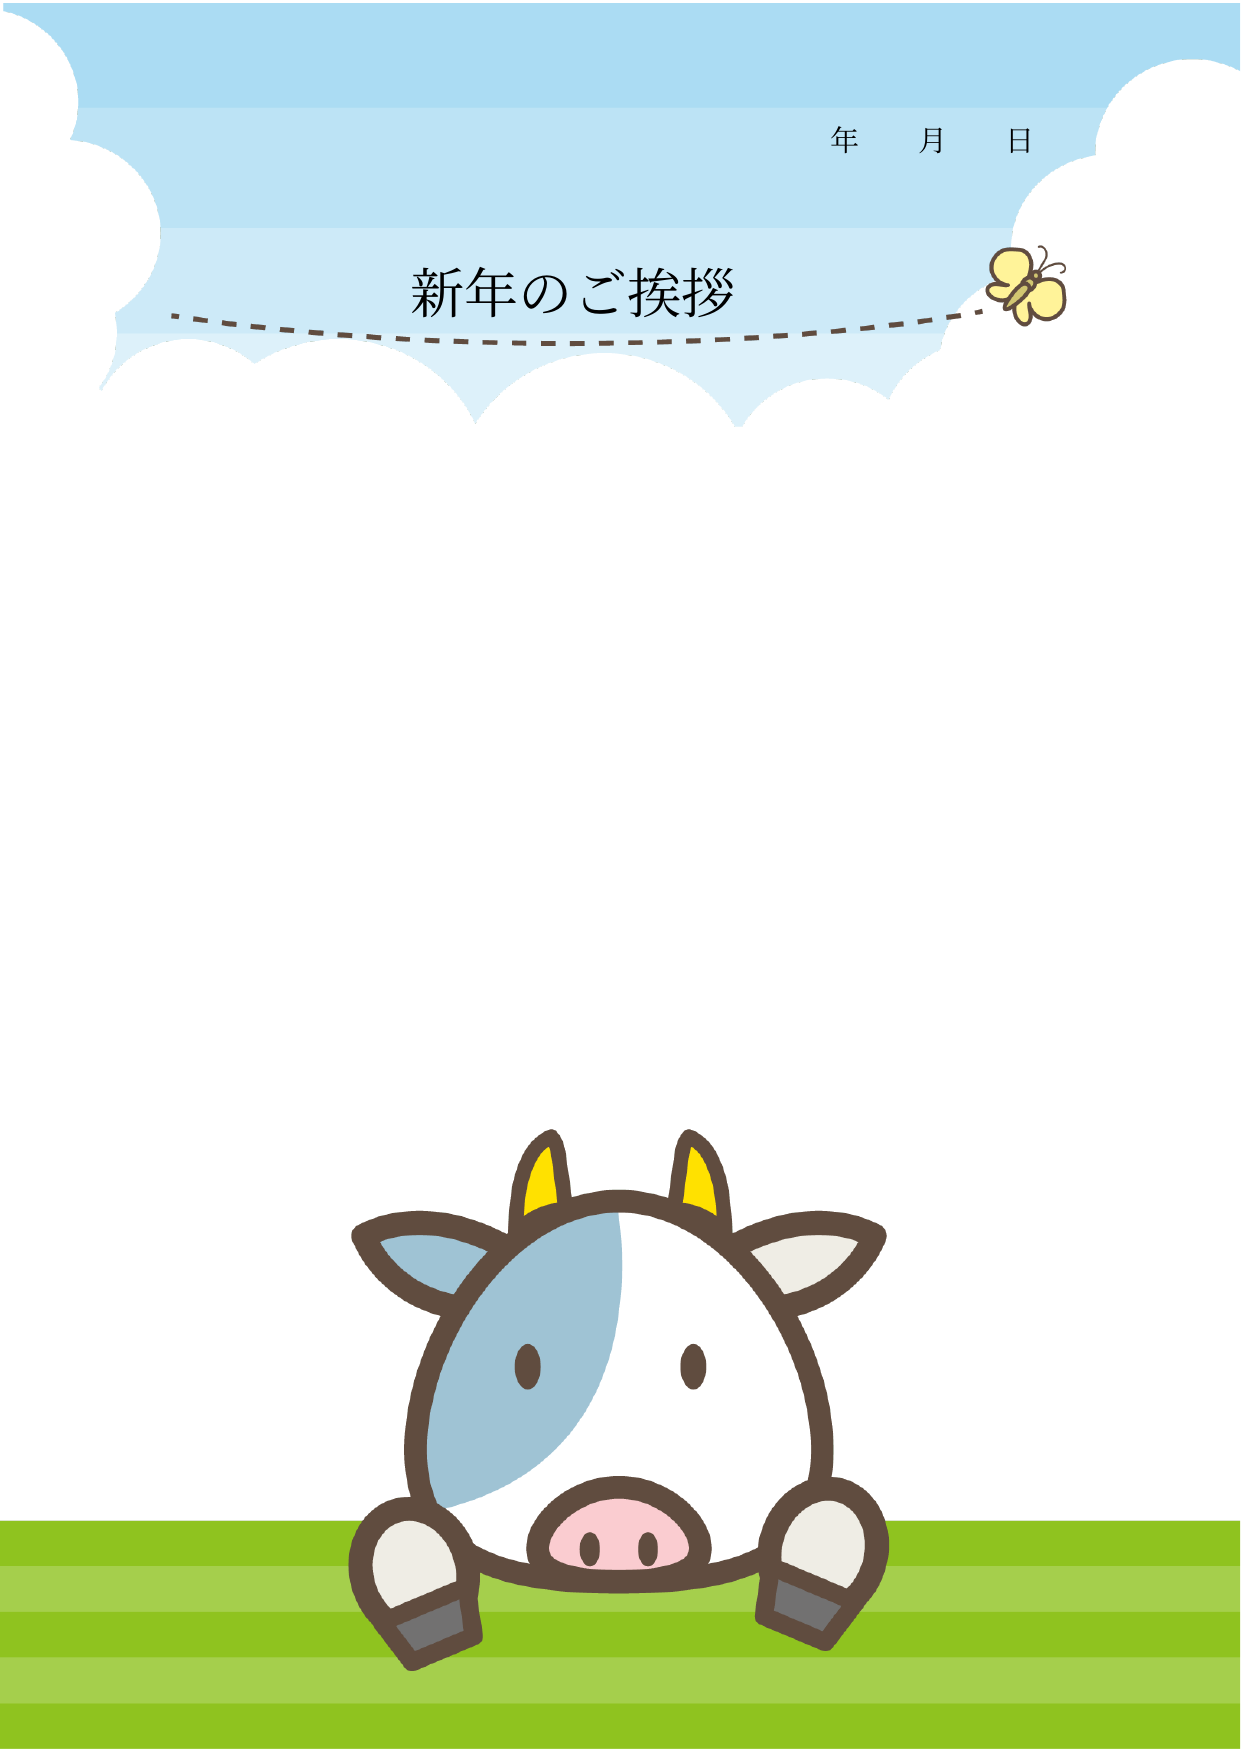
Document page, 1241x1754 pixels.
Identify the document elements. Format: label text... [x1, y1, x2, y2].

text 新年のご挨拶 [118, 251, 1028, 329]
picture [0, 1095, 1241, 1749]
text 年 月 日 [118, 118, 1034, 160]
picture [3, 3, 1241, 430]
